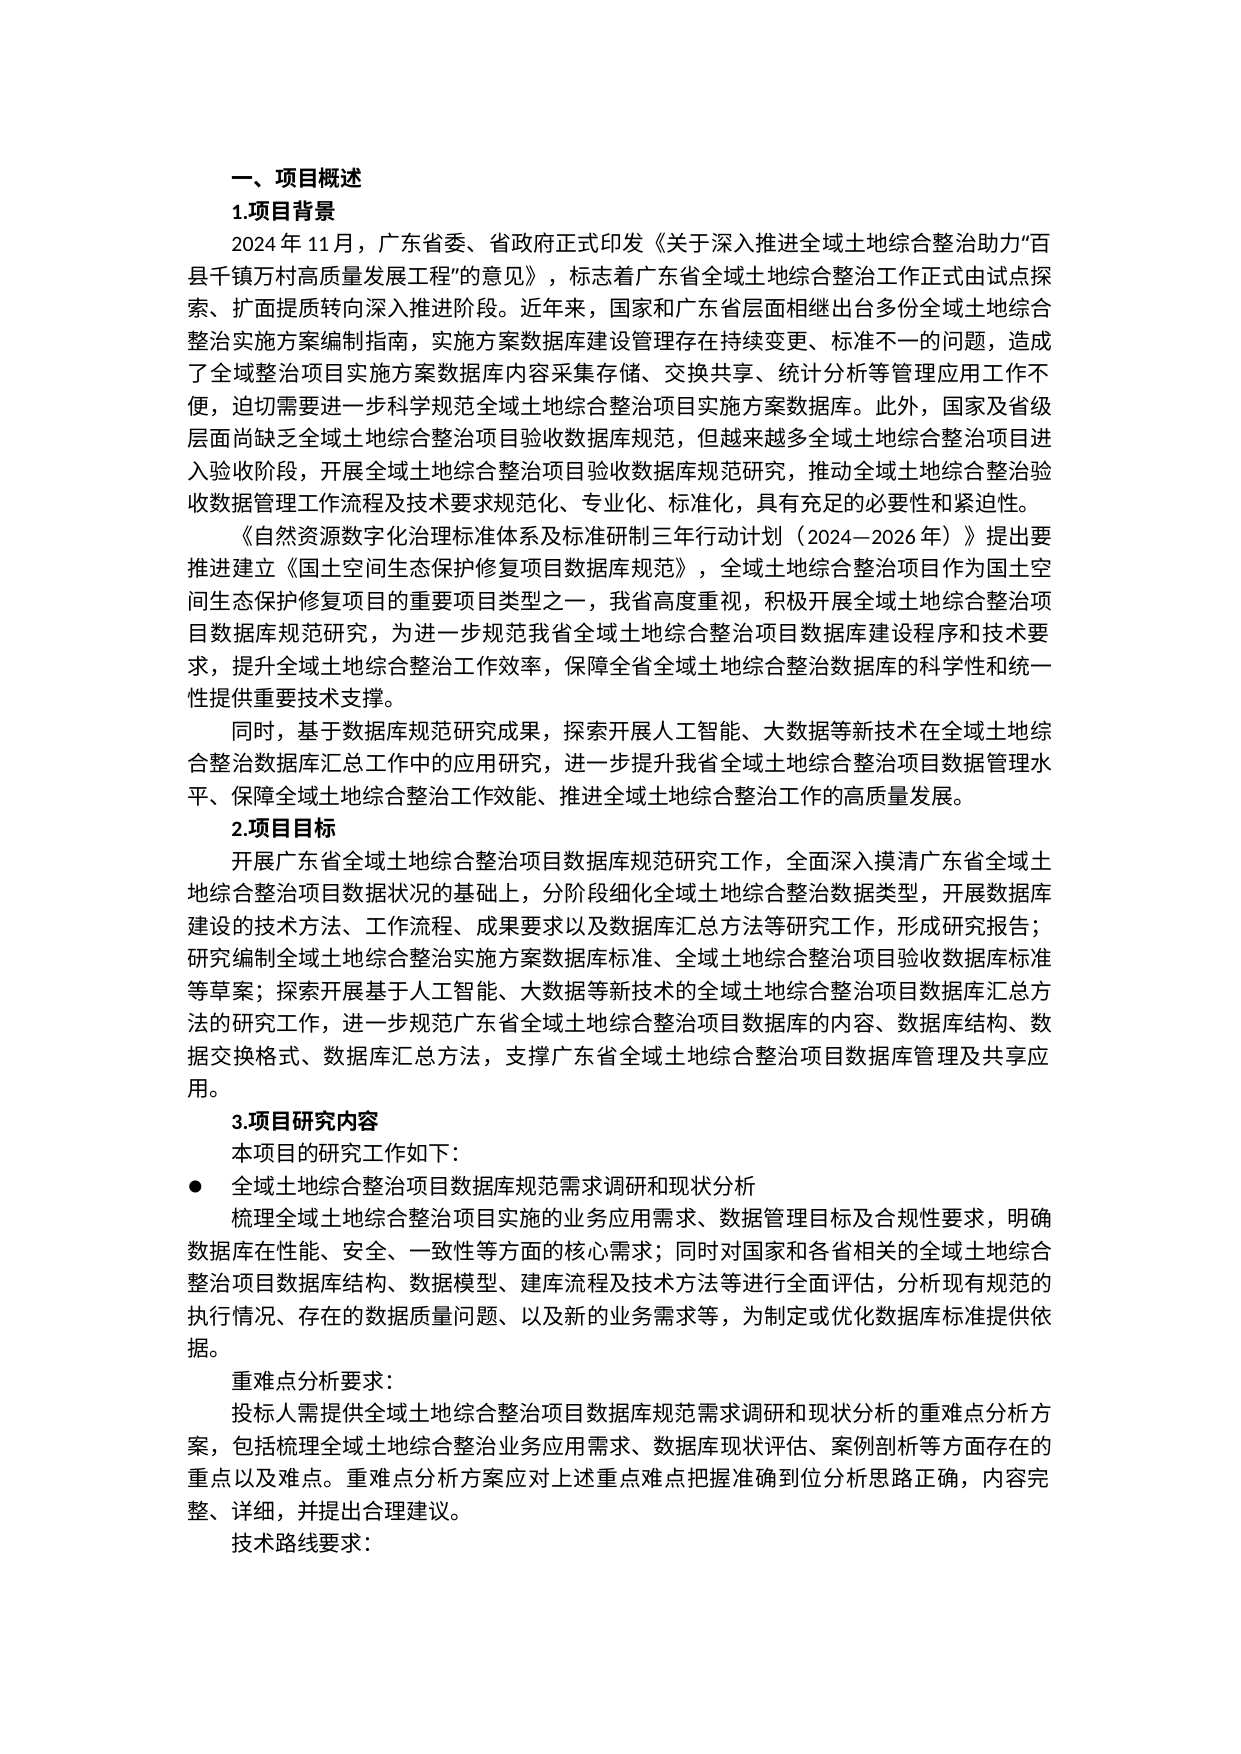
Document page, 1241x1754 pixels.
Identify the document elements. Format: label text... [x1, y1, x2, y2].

text 同时，基于数据库规范研究成果，探索开展人工智能、大数据等新技术在全域土地综合整治数据库汇总工作中的应用研究，进一步提升我省全域土地综合整治项目数据管理水平、保障全域土地综合整治工作效能、推进全域土地综合整治工作的高质量发展。 [187, 714, 1053, 812]
text 重难点分析要求： [187, 1364, 1053, 1397]
text 本项目的研究工作如下： [187, 1137, 1053, 1169]
text 一、项目概述 [187, 162, 1053, 194]
text 2.项目目标 [187, 812, 1053, 844]
text 投标人需提供全域土地综合整治项目数据库规范需求调研和现状分析的重难点分析方案，包括梳理全域土地综合整治业务应用需求、数据库现状评估、案例剖析等方面存在的重点以及难点。重难点分析方案应对上述重点难点把握准确到位分析思路正确，内容完整、详细，并提出合理建议。 [187, 1397, 1053, 1527]
text 1.项目背景 [187, 194, 1053, 227]
text 开展广东省全域土地综合整治项目数据库规范研究工作，全面深入摸清广东省全域土地综合整治项目数据状况的基础上，分阶段细化全域土地综合整治数据类型，开展数据库建设的技术方法、工作流程、成果要求以及数据库汇总方法等研究工作，形成研究报告；研究编制全域土地综合整治实施方案数据库标准、全域土地综合整治项目验收数据库标准等草案；探索开展基于人工智能、大数据等新技术的全域土地综合整治项目数据库汇总方法的研究工作，进一步规范广东省全域土地综合整治项目数据库的内容、数据库结构、数据交换格式、数据库汇总方法，支撑广东省全域土地综合整治项目数据库管理及共享应用。 [187, 844, 1053, 1104]
text 3.项目研究内容 [187, 1104, 1053, 1137]
text 2024年11月，广东省委、省政府正式印发《关于深入推进全域土地综合整治助力“百县千镇万村高质量发展工程”的意见》，标志着广东省全域土地综合整治工作正式由试点探索、扩面提质转向深入推进阶段。近年来，国家和广东省层面相继出台多份全域土地综合整治实施方案编制指南，实施方案数据库建设管理存在持续变更、标准不一的问题，造成了全域整治项目实施方案数据库内容采集存储、交换共享、统计分析等管理应用工作不便，迫切需要进一步科学规范全域土地综合整治项目实施方案数据库。此外，国家及省级层面尚缺乏全域土地综合整治项目验收数据库规范，但越来越多全域土地综合整治项目进入验收阶段，开展全域土地综合整治项目验收数据库规范研究，推动全域土地综合整治验收数据管理工作流程及技术要求规范化、专业化、标准化，具有充足的必要性和紧迫性。 [187, 227, 1053, 519]
text 梳理全域土地综合整治项目实施的业务应用需求、数据管理目标及合规性要求，明确数据库在性能、安全、一致性等方面的核心需求；同时对国家和各省相关的全域土地综合整治项目数据库结构、数据模型、建库流程及技术方法等进行全面评估，分析现有规范的执行情况、存在的数据质量问题、以及新的业务需求等，为制定或优化数据库标准提供依据。 [187, 1202, 1053, 1364]
text 技术路线要求： [187, 1527, 1053, 1559]
text 《自然资源数字化治理标准体系及标准研制三年行动计划（2024—2026年）》提出要推进建立《国土空间生态保护修复项目数据库规范》，全域土地综合整治项目作为国土空间生态保护修复项目的重要项目类型之一，我省高度重视，积极开展全域土地综合整治项目数据库规范研究，为进一步规范我省全域土地综合整治项目数据库建设程序和技术要求，提升全域土地综合整治工作效率，保障全省全域土地综合整治数据库的科学性和统一性提供重要技术支撑。 [187, 519, 1053, 714]
list 全域土地综合整治项目数据库规范需求调研和现状分析 [187, 1169, 1053, 1202]
